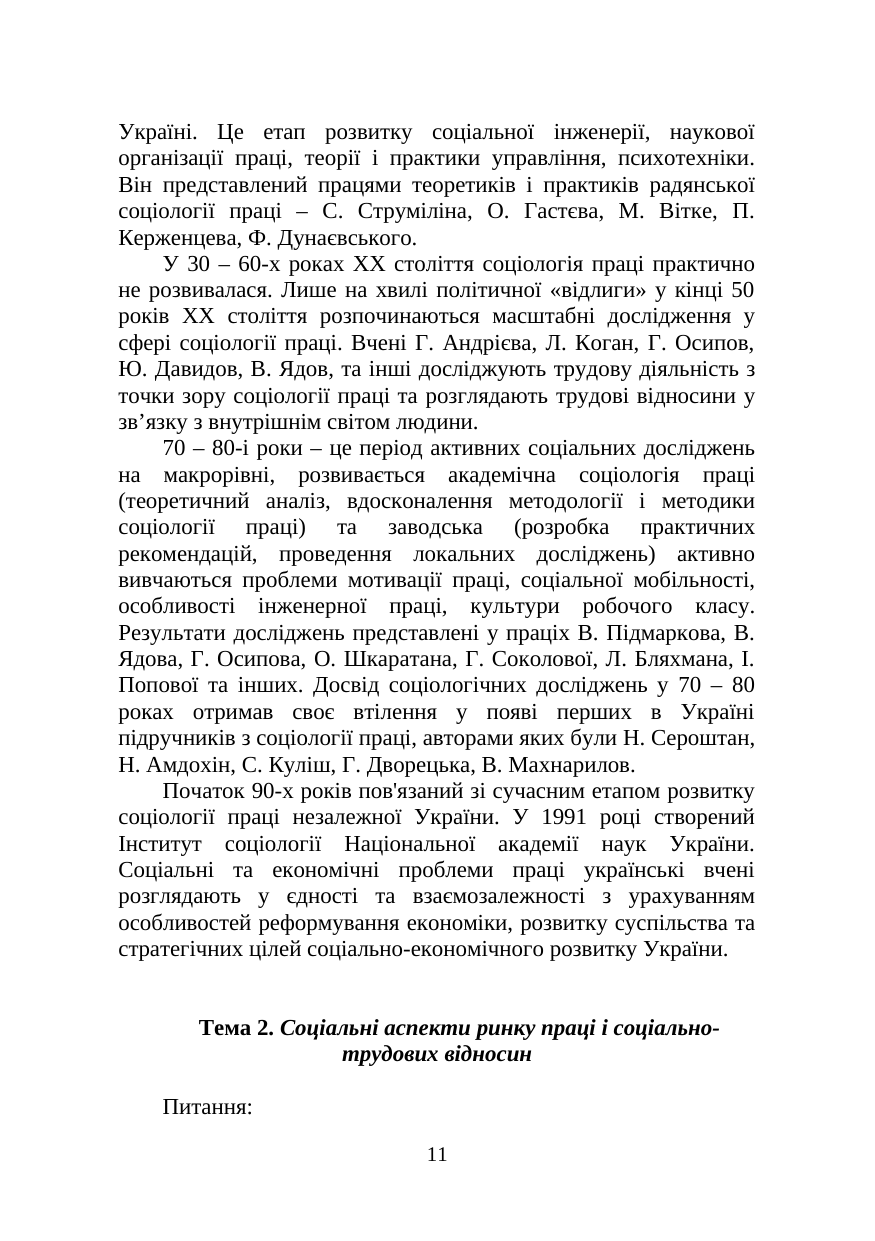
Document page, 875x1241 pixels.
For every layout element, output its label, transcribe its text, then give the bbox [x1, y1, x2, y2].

list У 30 – 60-х роках XX століття соціологія праці практично не розвивалася. Лише на хвилі політичної «відлиги» у кінці 50 років XX століття розпочинаються масштабні дослідження у сфері соціології праці. Вчені Г. Андрієва, Л. Коган, Г. Осипов, Ю. Давидов, В. Ядов, та інші досліджують трудову діяльність з точки зору соціології праці та розглядають трудові відносини у зв’язку з внутрішнім світом людини. [118, 250, 756, 434]
text Тема 2. Соціальні аспекти ринку праці і соціально-трудових відносин [118, 1014, 756, 1067]
text Питання: [118, 1093, 756, 1119]
text 70 – 80-і роки – це період активних соціальних досліджень на макрорівні, розвивається академічна соціологія праці (теоретичний аналіз, вдосконалення методології і методики соціології праці) та заводська (розробка практичних рекомендацій, проведення локальних досліджень) активно вивчаються проблеми мотивації праці, соціальної мобільності, особливості інженерної праці, культури робочого класу. Результати досліджень представлені у праціх В. Підмаркова, В. Ядова, Г. Осипова, О. Шкаратана, Г. Соколової, Л. Бляхмана, І. Попової та інших. Досвід соціологічних досліджень у 70 – 80 роках отримав своє втілення у появі перших в Україні підручників з соціології праці, авторами яких були Н. Сероштан, Н. Амдохін, С. Куліш, Г. Дворецька, В. Махнарилов. [118, 434, 756, 777]
text Початок 90-х років пов'язаний зі сучасним етапом розвитку соціології праці незалежної України. У 1991 році створений Інститут соціології Національної академії наук України. Соціальні та економічні проблеми праці українські вчені розглядають у єдності та взаємозалежності з урахуванням особливостей реформування економіки, розвитку суспільства та стратегічних цілей соціально-економічного розвитку України. [118, 777, 756, 961]
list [118, 118, 756, 250]
